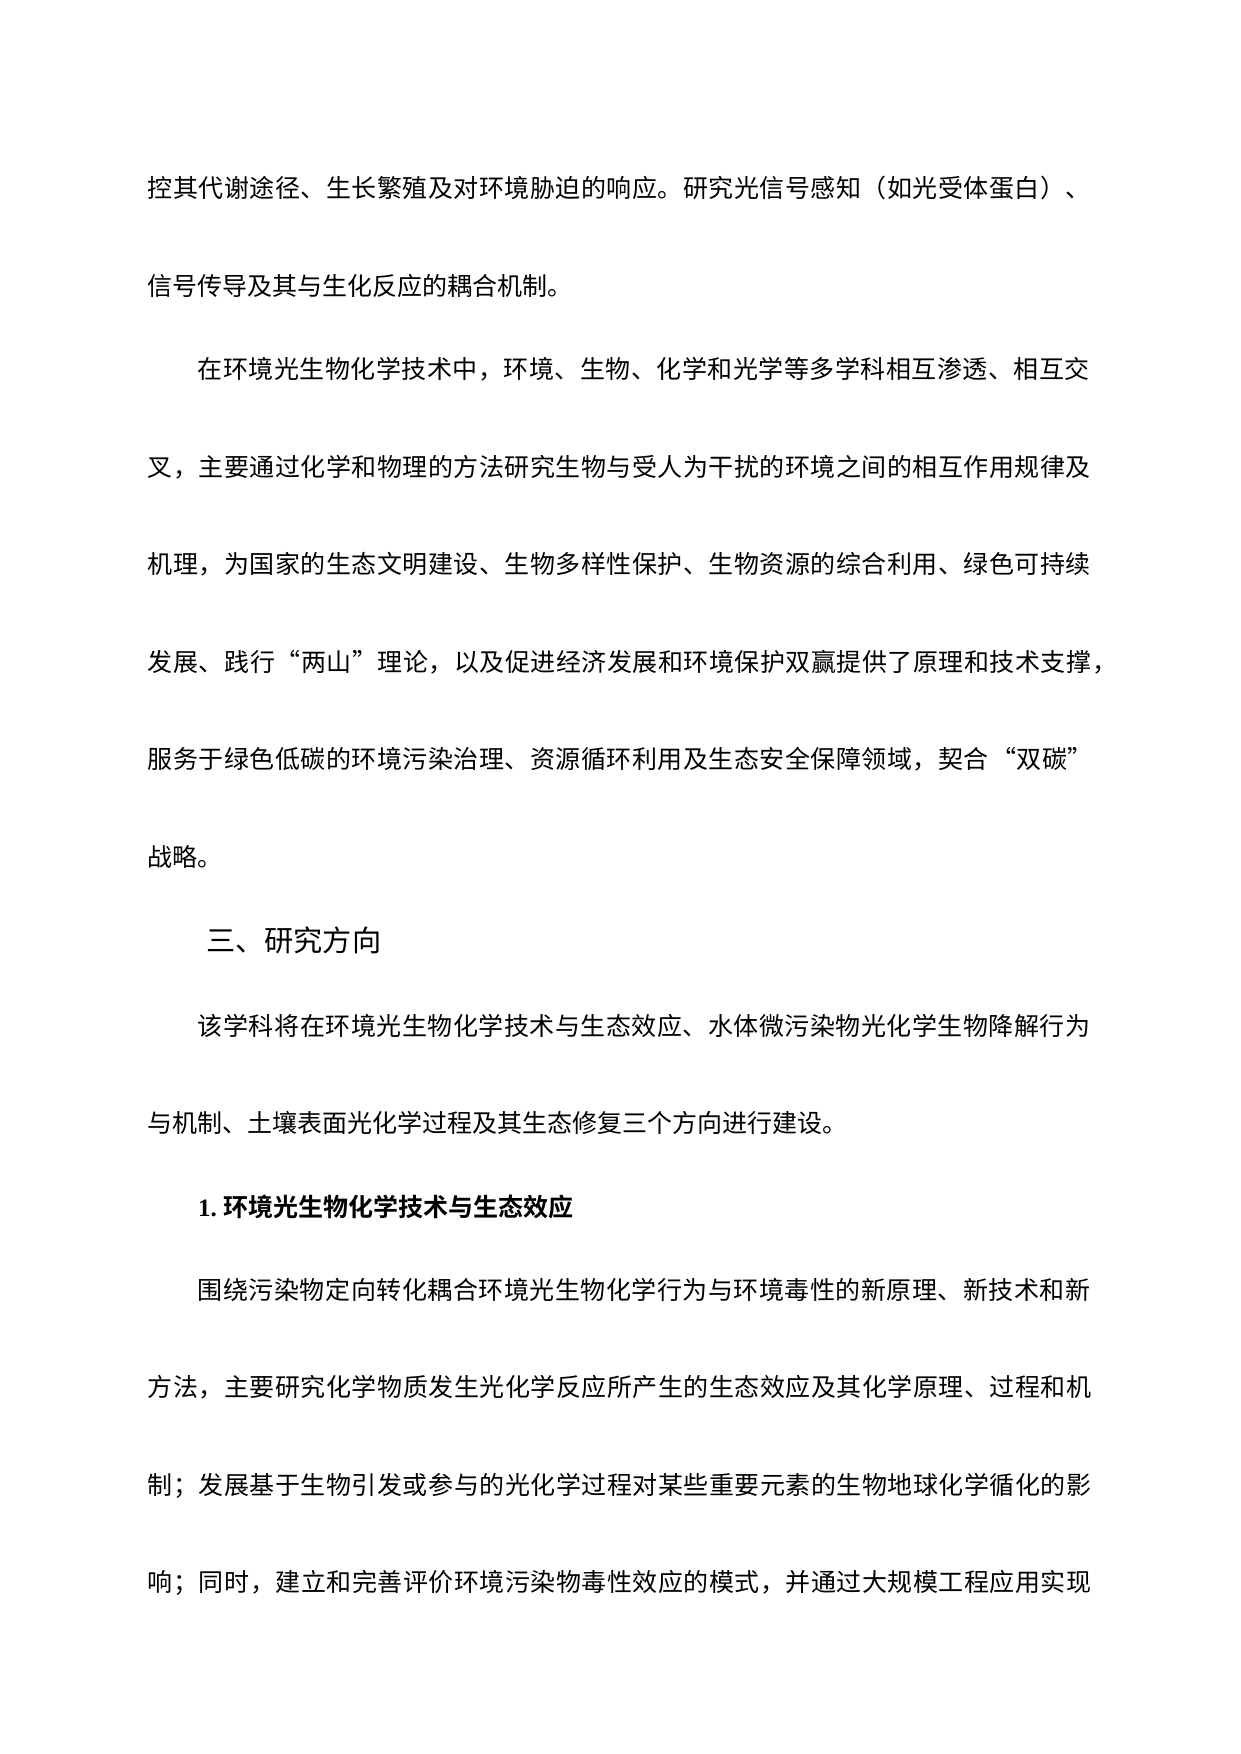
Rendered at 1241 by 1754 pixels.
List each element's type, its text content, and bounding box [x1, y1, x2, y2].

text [148, 1256, 1092, 1613]
text 在环境光生物化学技术中，环境、生物、化学和光学等多学科相互渗透、相互交叉，主要通过化学和物理的方法研究生物与受人为干扰的环境之间的相互作用规律及机理，为国家的生态文明建设、生物多样性保护、生物资源的综合利用、绿色可持续发展、践行“两山”理论，以及促进经济发展和环境保护双赢提供了原理和技术支撑，服务于绿色低碳的环境污染治理、资源循环利用及生态安全保障领域，契合“双碳”战略。 [148, 335, 1092, 888]
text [148, 154, 1092, 317]
text 1. 环境光生物化学技术与生态效应 [148, 1173, 1092, 1238]
text 该学科将在环境光生物化学技术与生态效应、水体微污染物光化学生物降解行为与机制、土壤表面光化学过程及其生态修复三个方向进行建设。 [148, 992, 1092, 1154]
text 三、研究方向 [148, 906, 1092, 971]
